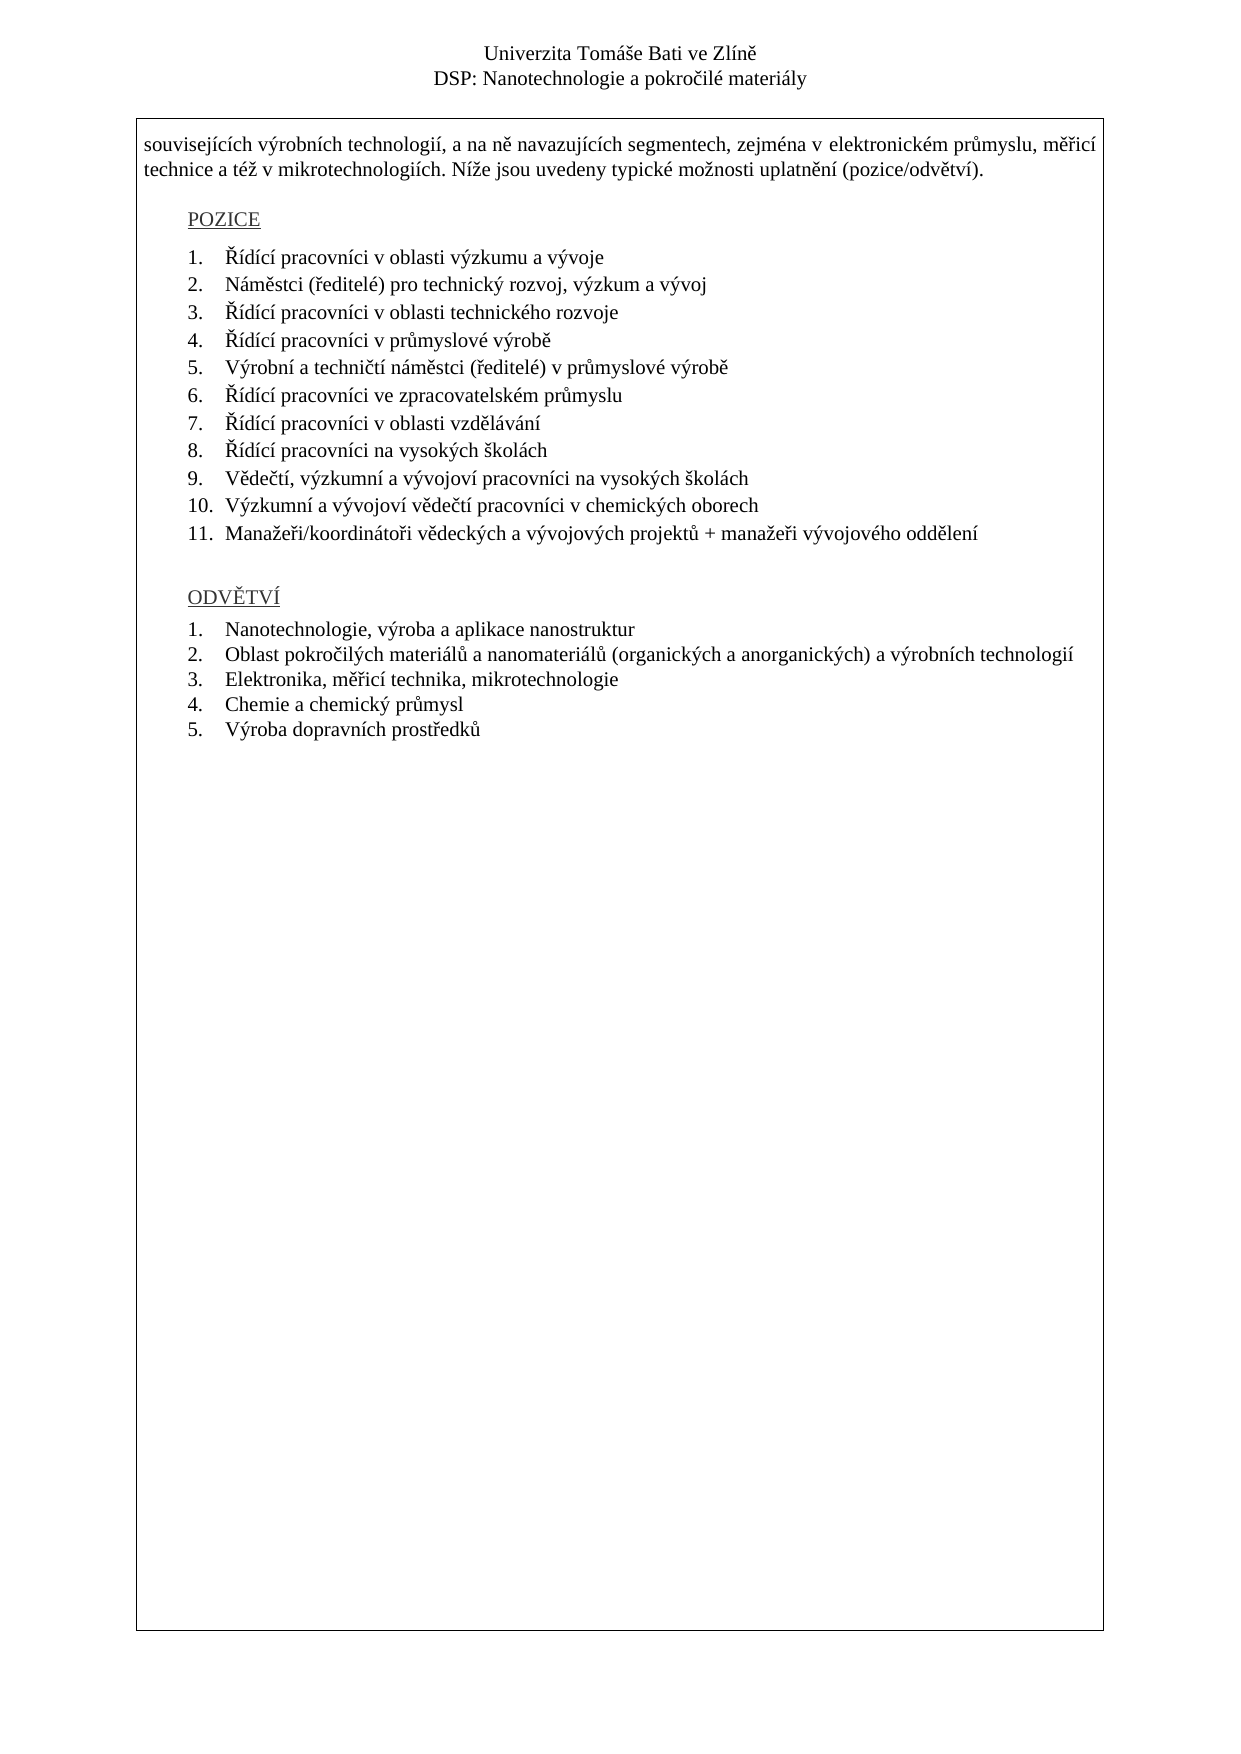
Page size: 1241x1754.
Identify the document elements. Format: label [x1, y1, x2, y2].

table_cell [137, 119, 1103, 1629]
